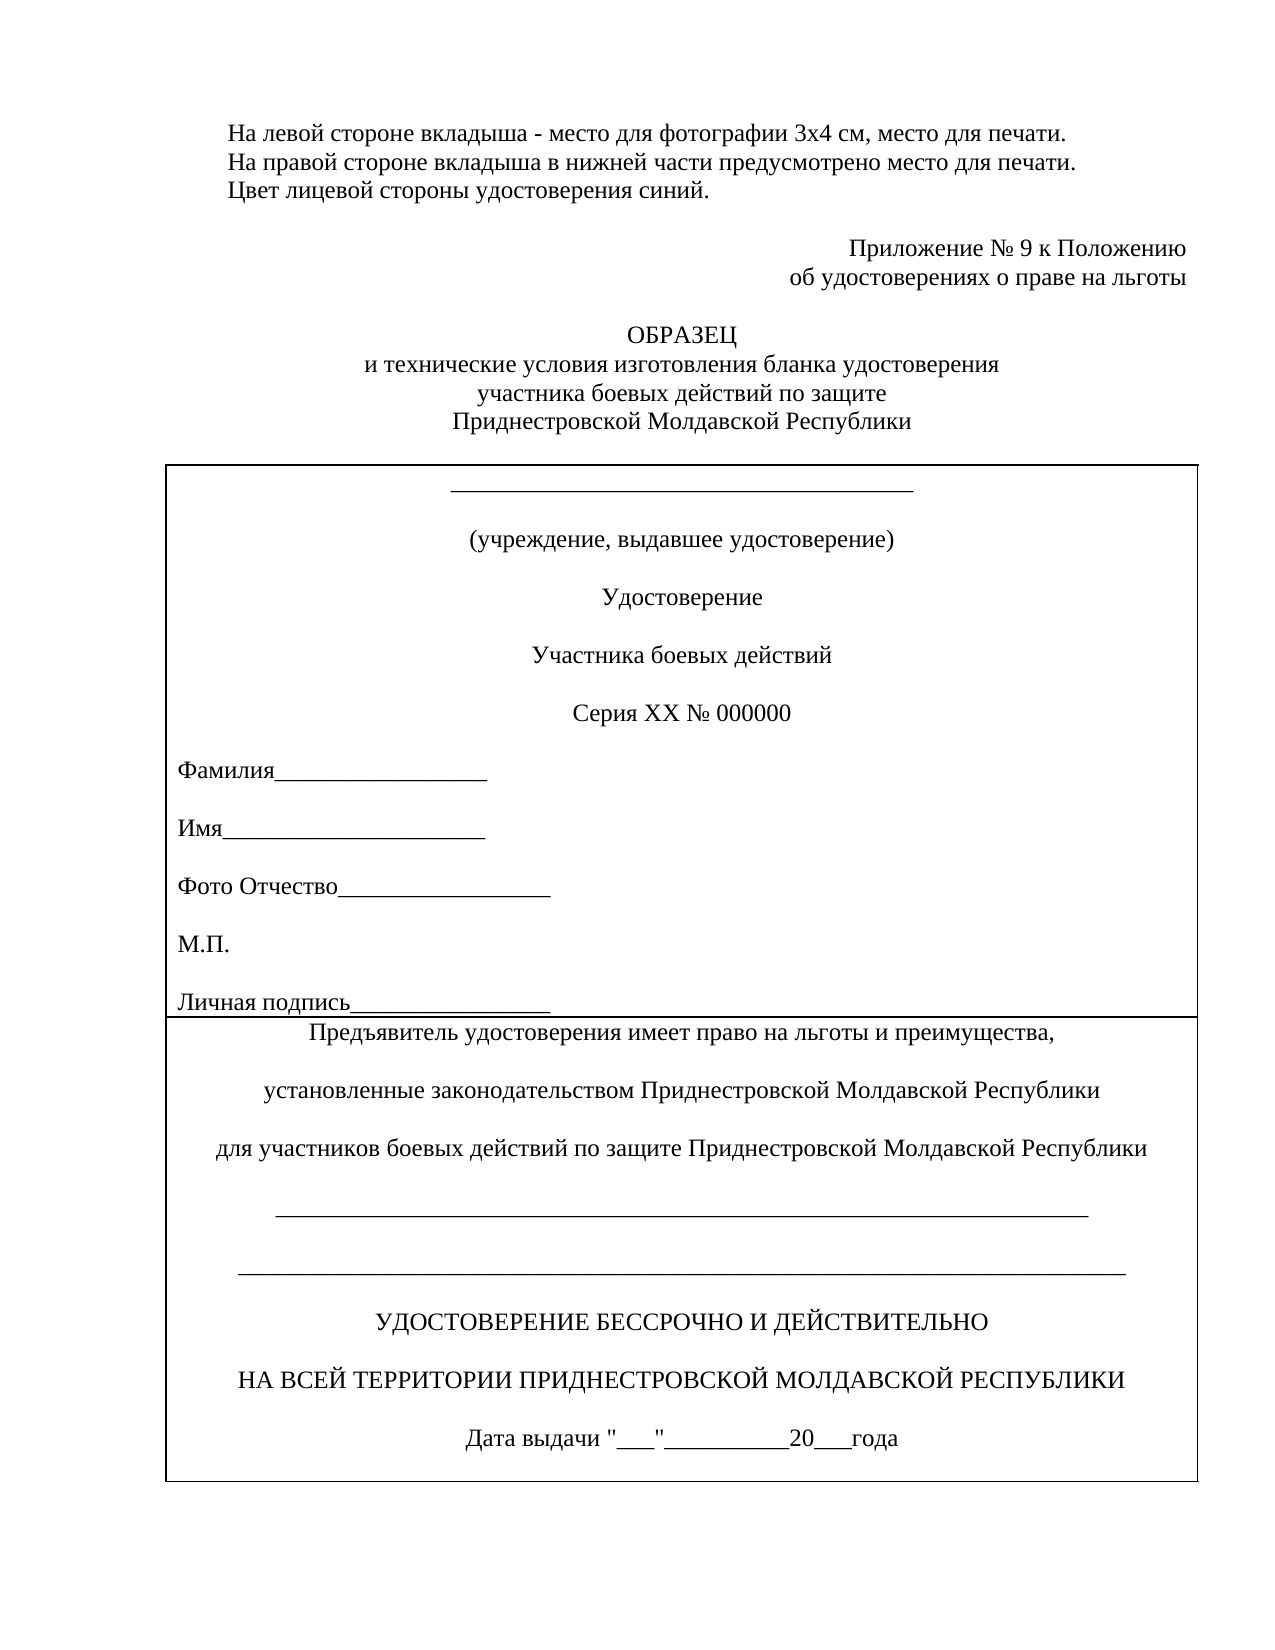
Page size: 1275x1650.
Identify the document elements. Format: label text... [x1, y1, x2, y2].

table_header _____________________________________ (учреждение, выдавшее удостоверение) Удостоверение Участника боевых действий Серия ХX № 000000 Фамилия_________________ Имя_____________________ Фото Отчество_________________ М.П. Личная подпись________________ [167, 466, 1197, 1016]
text Приложение № 9 к Положению об удостоверениях о праве на льготы [177, 233, 1186, 291]
text На правой стороне вкладыша в нижней части предусмотрено место для печати. [177, 147, 1186, 176]
text Цвет лицевой стороны удостоверения синий. [177, 176, 1186, 204]
text ОБРАЗЕЦ и технические условия изготовления бланка удостоверения участника боевых действий по защите Приднестровской Молдавской Республики [177, 320, 1186, 435]
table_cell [167, 1018, 1197, 1481]
text На левой стороне вкладыша - место для фотографии 3х4 см, место для печати. [177, 118, 1186, 147]
